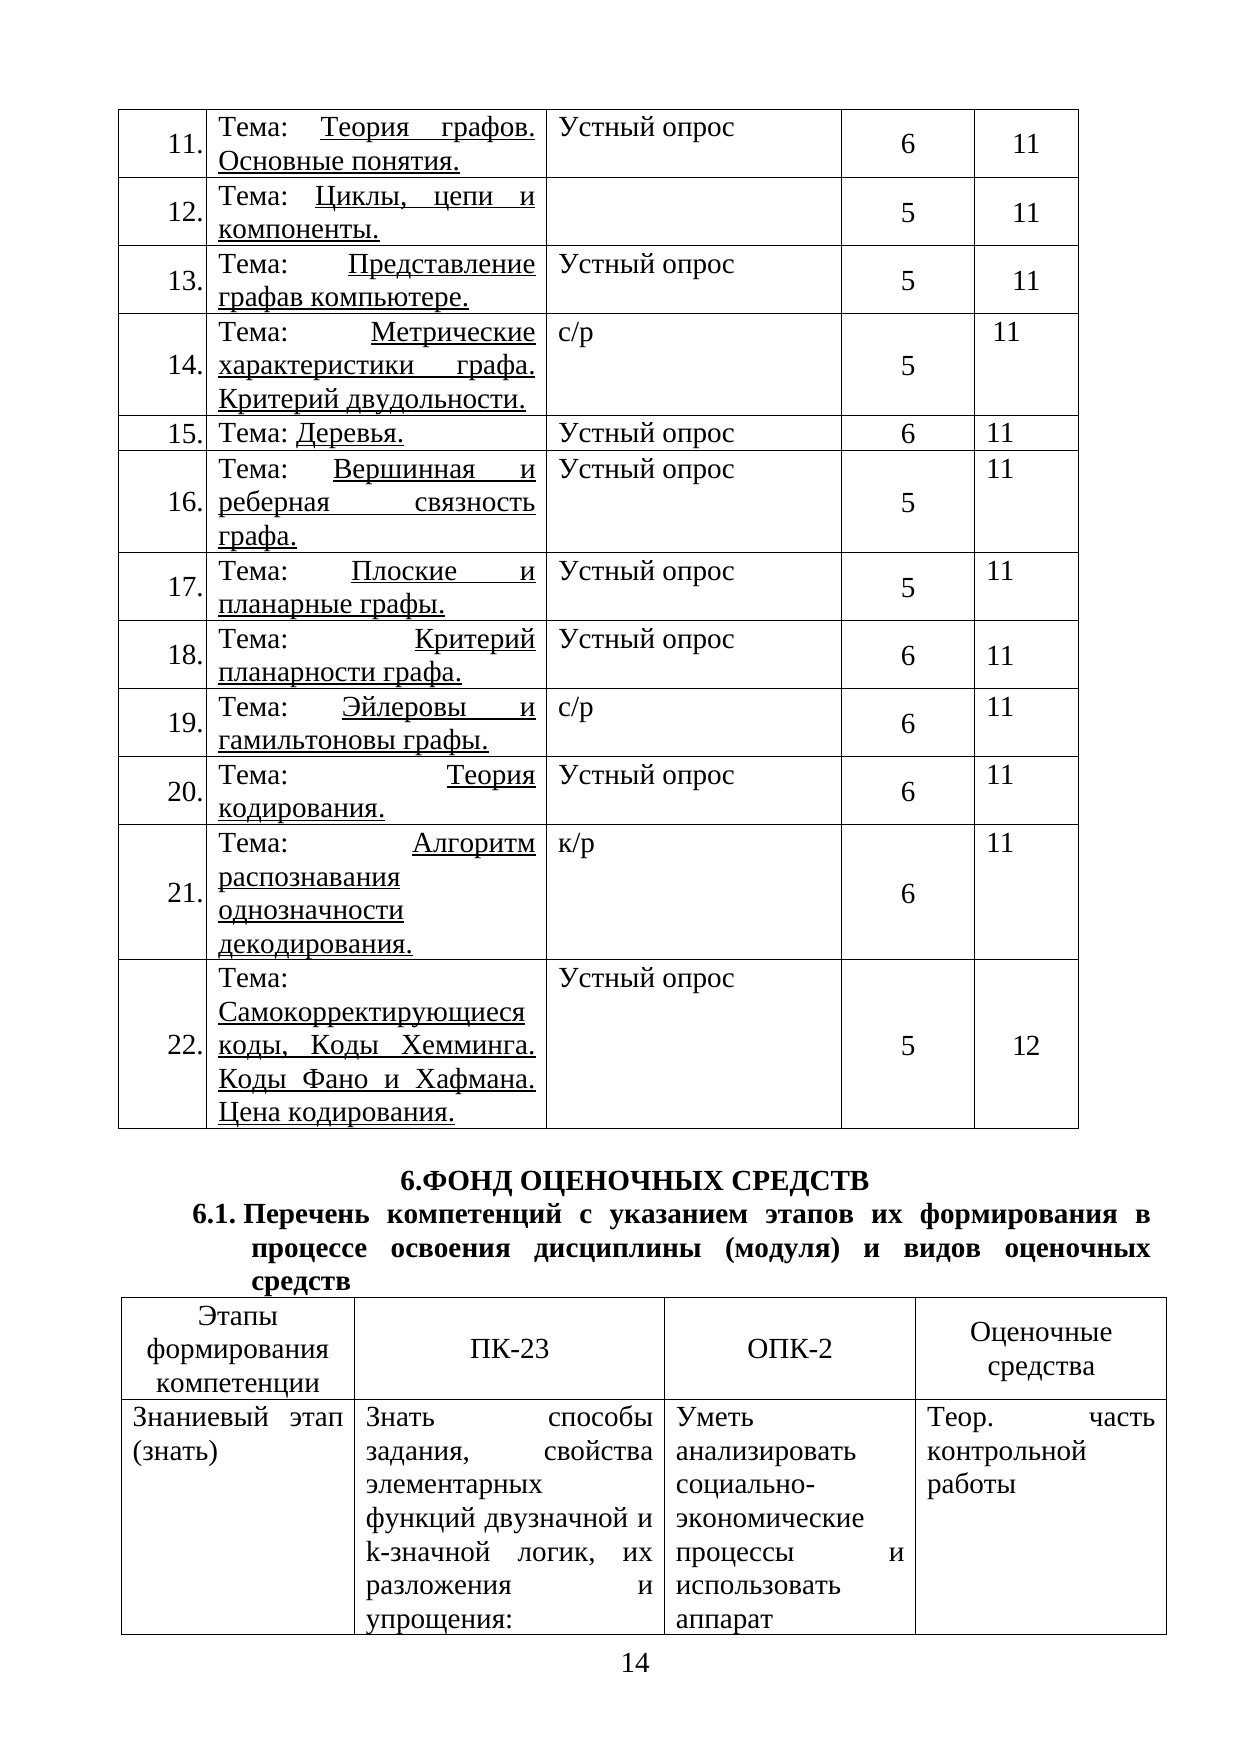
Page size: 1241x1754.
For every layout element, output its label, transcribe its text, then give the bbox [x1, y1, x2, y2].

table_cell 5 [842, 246, 974, 313]
table_cell Устный опрос [547, 416, 841, 450]
table_cell Устный опрос [547, 451, 841, 552]
table_header ОПК-2 [665, 1298, 915, 1398]
table_cell 11 [975, 110, 1078, 177]
table_cell [119, 246, 206, 313]
table_header Этапы формирования компетенции [122, 1298, 354, 1398]
table_cell Тема: Эйлеровы и гамильтоновы графы. [207, 689, 546, 756]
table_cell Тема: Представление графав компьютере. [207, 246, 546, 313]
table_cell Устный опрос [547, 960, 841, 1128]
table_cell 11 [975, 621, 1078, 688]
table_cell 6 [842, 757, 974, 824]
table_cell [119, 416, 206, 450]
table_cell [119, 314, 206, 414]
table_cell Тема: Алгоритм распознавания однозначности декодирования. [207, 825, 546, 959]
table_cell 5 [842, 960, 974, 1128]
table_cell 5 [842, 553, 974, 620]
subtitle 6.1. Перечень компетенций с указанием этапов их формирования в процессе освоения дисциплины (модуля) и видов оценочных средств [192, 1196, 1152, 1297]
table_cell Устный опрос [547, 553, 841, 620]
subtitle 6.Фонд оценочных средств [118, 1163, 1152, 1196]
table_cell [119, 960, 206, 1128]
table_cell Тема: Самокорректирующиеся коды, Коды Хемминга. Коды Фано и Хафмана. Цена кодирования. [207, 960, 546, 1128]
table_cell Устный опрос [547, 110, 841, 177]
table_header ПК-23 [355, 1298, 664, 1398]
table_cell 5 [842, 178, 974, 245]
table_cell 11 [975, 689, 1078, 756]
table_cell Тема: Теория графов. Основные понятия. [207, 110, 546, 177]
table_cell Устный опрос [547, 246, 841, 313]
table_cell 11 [975, 451, 1078, 552]
table_cell 5 [842, 451, 974, 552]
table_cell 6 [842, 110, 974, 177]
table_cell Тема: Плоские и планарные графы. [207, 553, 546, 620]
table_cell с/р [547, 314, 841, 414]
table_cell Тема: Метрические характеристики графа. Критерий двудольности. [207, 314, 546, 414]
table_cell Тема: Деревья. [207, 416, 546, 450]
table_cell 12 [975, 960, 1078, 1128]
table_cell [119, 757, 206, 824]
table_cell [119, 110, 206, 177]
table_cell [916, 1400, 1166, 1634]
table_cell Устный опрос [547, 757, 841, 824]
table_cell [355, 1400, 664, 1634]
table_cell 11 [975, 553, 1078, 620]
table_cell 11 [975, 757, 1078, 824]
table_cell 11 [975, 416, 1078, 450]
table_cell [119, 621, 206, 688]
table_cell 6 [842, 621, 974, 688]
table_cell [119, 689, 206, 756]
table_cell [122, 1400, 354, 1634]
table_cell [665, 1400, 915, 1634]
table_cell Тема: Критерий планарности графа. [207, 621, 546, 688]
table_cell [547, 178, 841, 245]
table_cell 6 [842, 825, 974, 959]
table_cell 11 [975, 825, 1078, 959]
table_cell с/р [547, 689, 841, 756]
table_header Оценочные средства [916, 1298, 1166, 1398]
table_cell [119, 825, 206, 959]
table_cell 11 [975, 314, 1078, 414]
table_cell [119, 553, 206, 620]
table_cell [119, 178, 206, 245]
table_cell Тема: Теория кодирования. [207, 757, 546, 824]
table_cell Устный опрос [547, 621, 841, 688]
table_cell Тема: Вершинная и реберная связность графа. [207, 451, 546, 552]
table_cell 6 [842, 689, 974, 756]
table_cell к/р [547, 825, 841, 959]
table_cell 5 [842, 314, 974, 414]
table_cell Тема: Циклы, цепи и компоненты. [207, 178, 546, 245]
table_cell 11 [975, 178, 1078, 245]
table_cell 11 [975, 246, 1078, 313]
table_cell [119, 451, 206, 552]
